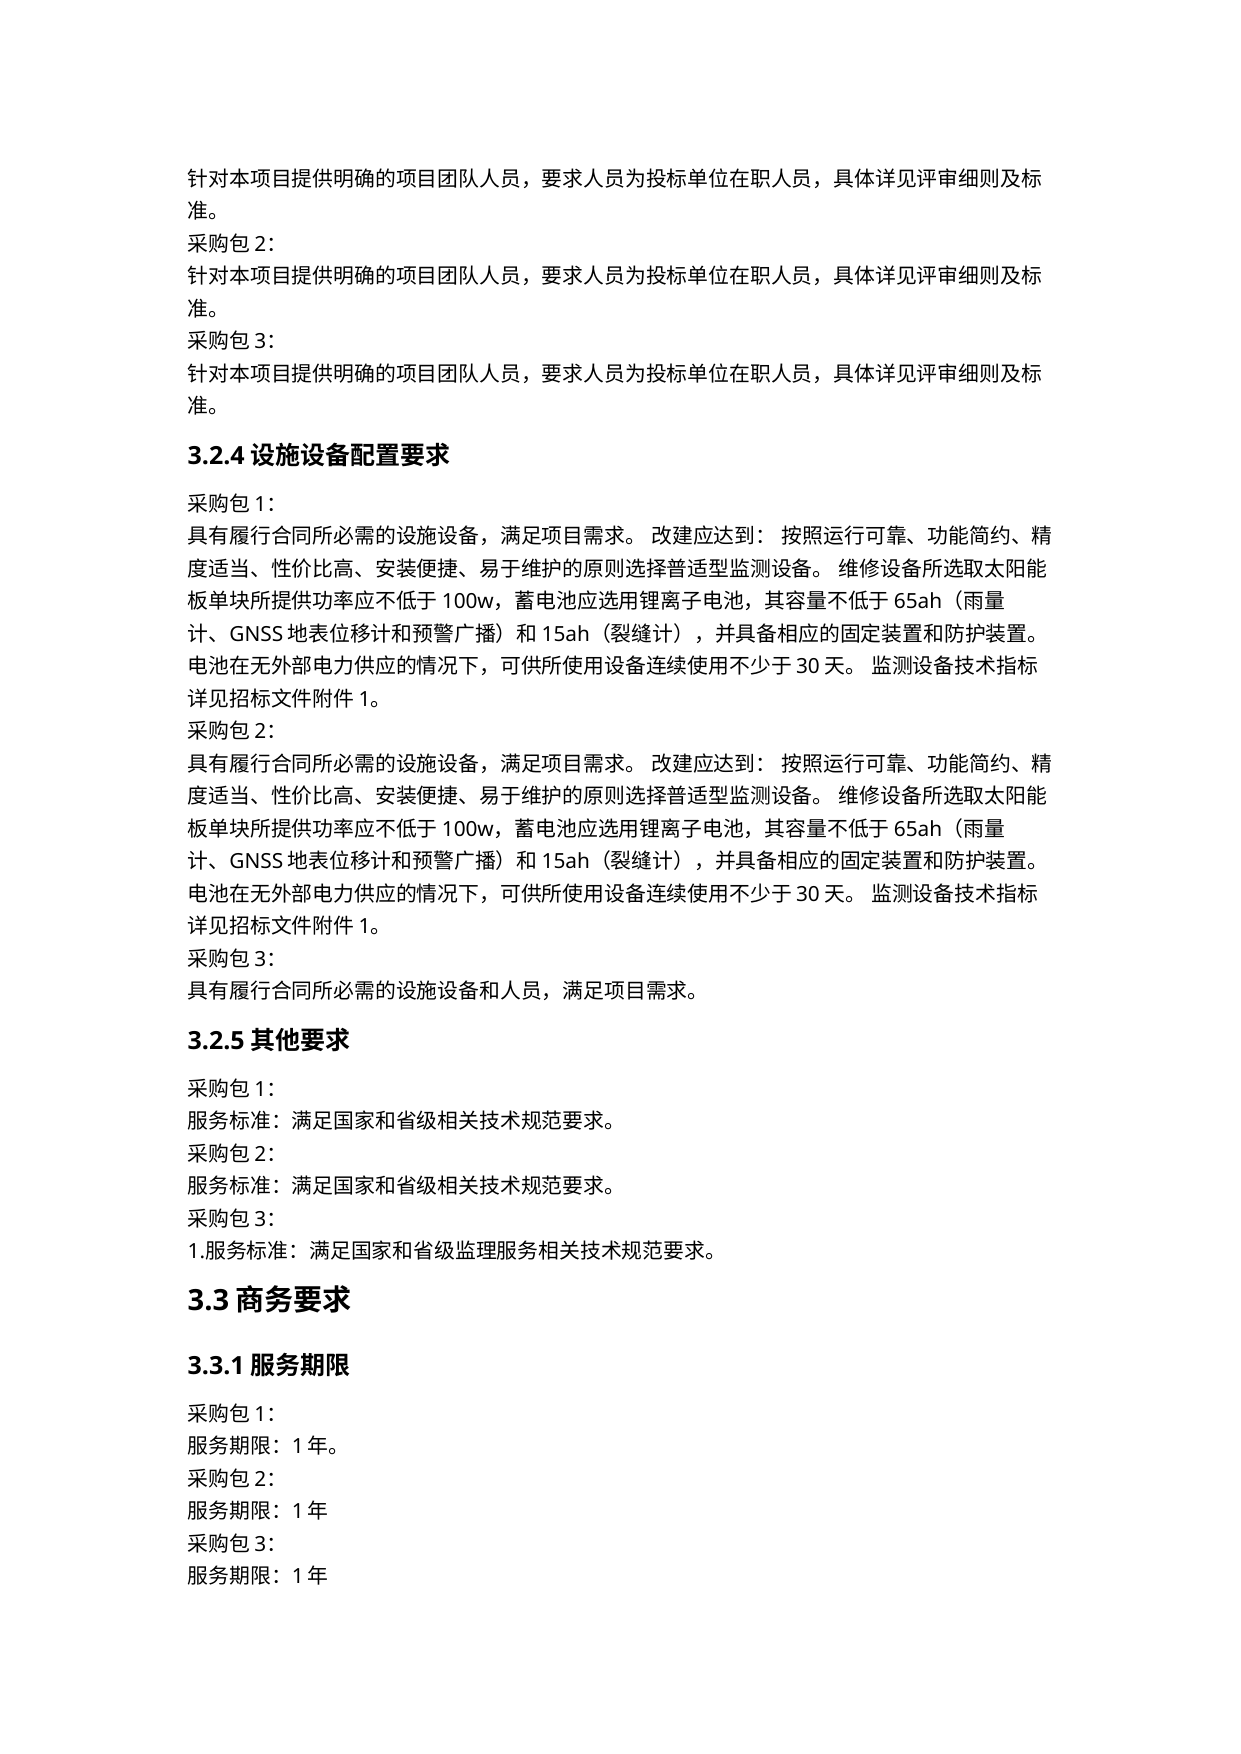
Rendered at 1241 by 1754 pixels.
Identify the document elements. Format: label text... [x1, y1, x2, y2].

text 采购包3： [187, 1202, 1053, 1234]
text 具有履行合同所必需的设施设备和人员，满足项目需求。 [187, 974, 1053, 1007]
text 1.服务标准：满足国家和省级监理服务相关技术规范要求。 [187, 1234, 1053, 1267]
text 采购包3： [187, 324, 1053, 357]
text 3.2.4设施设备配置要求 [187, 422, 1053, 487]
text 采购包1： [187, 1397, 1053, 1429]
text 服务期限：1年 [187, 1559, 1053, 1592]
text 针对本项目提供明确的项目团队人员，要求人员为投标单位在职人员，具体详见评审细则及标准。 [187, 162, 1053, 227]
text 针对本项目提供明确的项目团队人员，要求人员为投标单位在职人员，具体详见评审细则及标准。 [187, 259, 1053, 324]
text 具有履行合同所必需的设施设备，满足项目需求。 改建应达到： 按照运行可靠、功能简约、精度适当、性价比高、安装便捷、易于维护的原则选择普适型监测设备。 维修设备所选取太阳能板单块所提供功率应不低于100w，蓄电池应选用锂离子电池，其容量不低于65ah（雨量计、GNSS地表位移计和预警广播）和15ah（裂缝计），并具备相应的固定装置和防护装置。电池在无外部电力供应的情况下，可供所使用设备连续使用不少于30天。 监测设备技术指标详见招标文件附件1。 [187, 747, 1053, 942]
text 服务期限：1年 [187, 1494, 1053, 1527]
text 服务期限：1年。 [187, 1429, 1053, 1462]
text 采购包3： [187, 942, 1053, 974]
text 采购包3： [187, 1527, 1053, 1559]
text 3.3商务要求 [187, 1267, 1053, 1332]
text 服务标准：满足国家和省级相关技术规范要求。 [187, 1104, 1053, 1137]
text 3.3.1服务期限 [187, 1332, 1053, 1397]
text 具有履行合同所必需的设施设备，满足项目需求。 改建应达到： 按照运行可靠、功能简约、精度适当、性价比高、安装便捷、易于维护的原则选择普适型监测设备。 维修设备所选取太阳能板单块所提供功率应不低于100w，蓄电池应选用锂离子电池，其容量不低于65ah（雨量计、GNSS地表位移计和预警广播）和15ah（裂缝计），并具备相应的固定装置和防护装置。电池在无外部电力供应的情况下，可供所使用设备连续使用不少于30天。 监测设备技术指标详见招标文件附件1。 [187, 519, 1053, 714]
text 采购包1： [187, 487, 1053, 519]
text 采购包2： [187, 1137, 1053, 1169]
text 采购包2： [187, 714, 1053, 747]
text 采购包2： [187, 227, 1053, 259]
text 服务标准：满足国家和省级相关技术规范要求。 [187, 1169, 1053, 1202]
text 针对本项目提供明确的项目团队人员，要求人员为投标单位在职人员，具体详见评审细则及标准。 [187, 357, 1053, 422]
text 3.2.5其他要求 [187, 1007, 1053, 1072]
text 采购包1： [187, 1072, 1053, 1104]
text 采购包2： [187, 1462, 1053, 1494]
